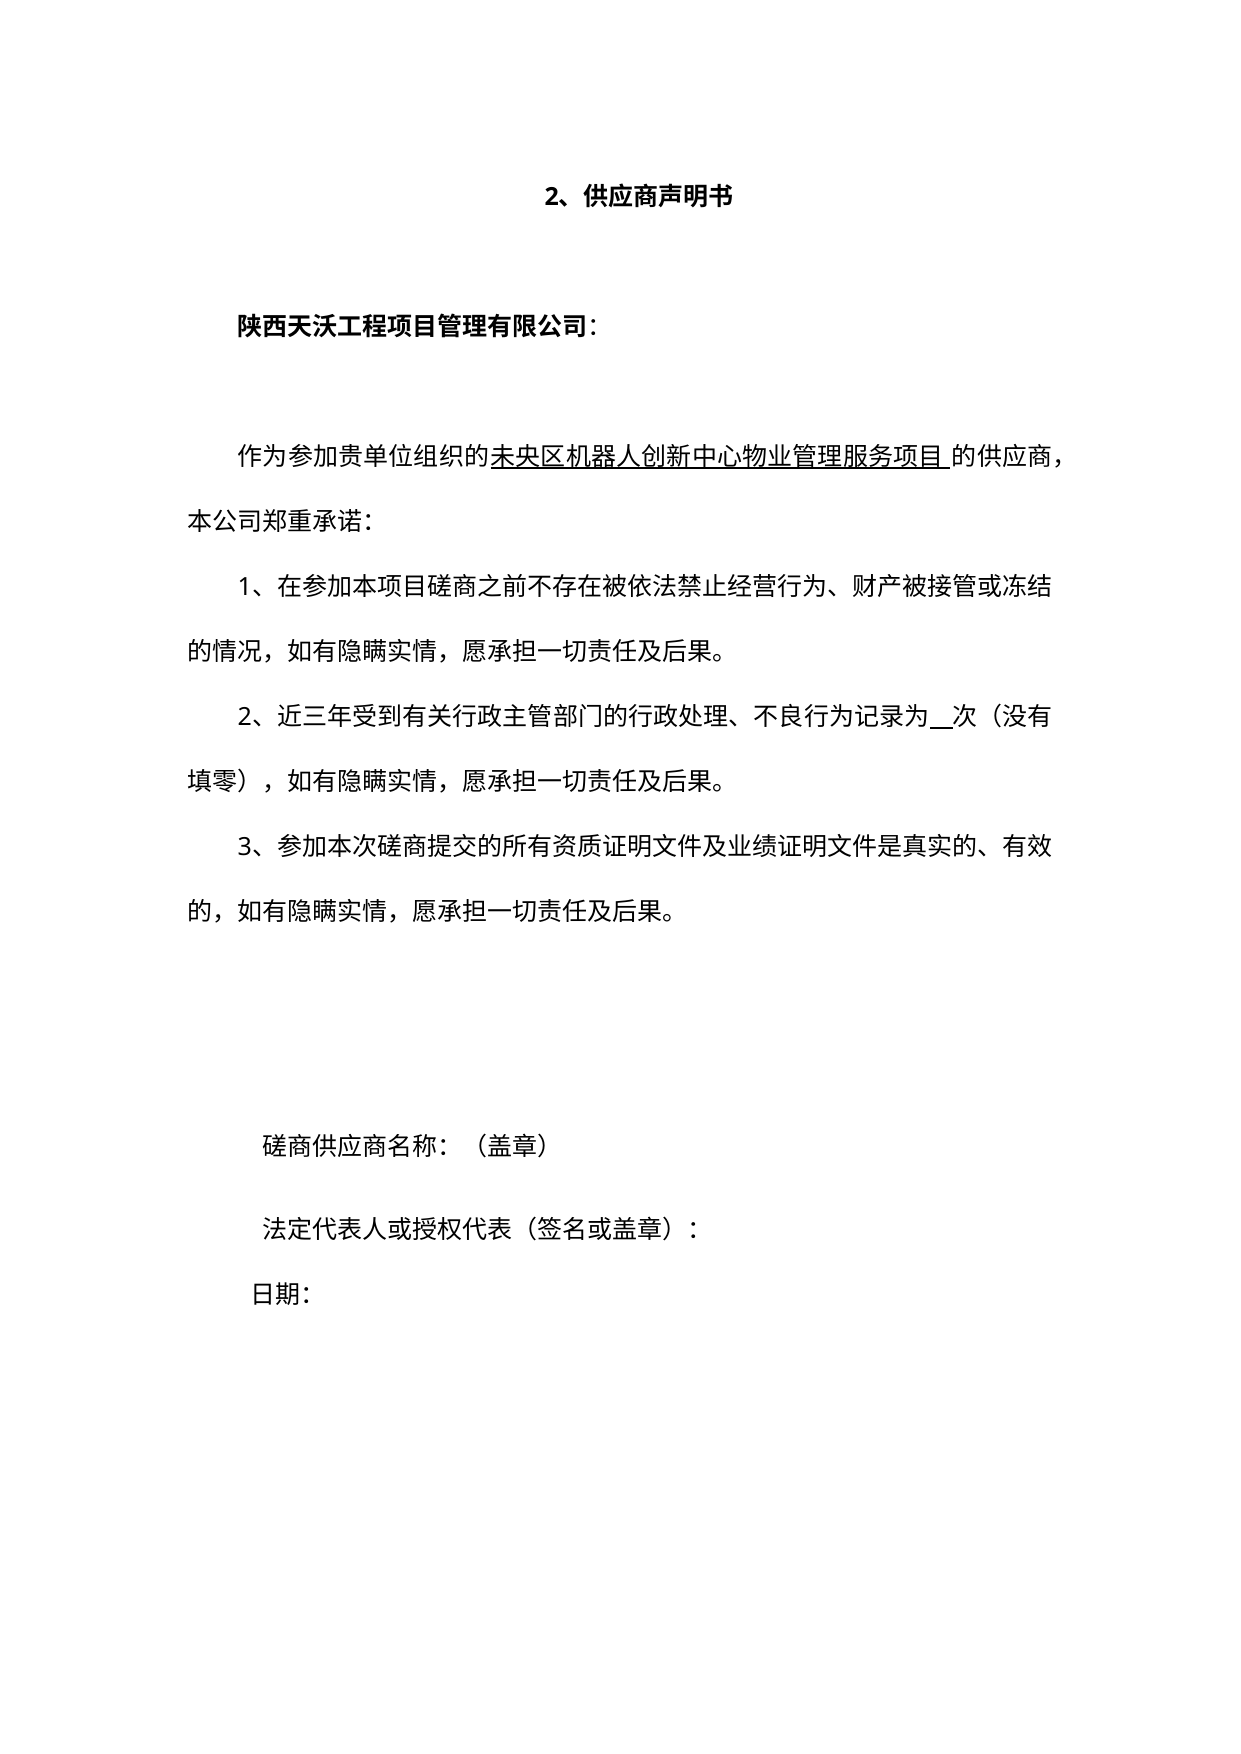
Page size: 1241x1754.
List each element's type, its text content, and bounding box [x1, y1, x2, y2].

text 2、近三年受到有关行政主管部门的行政处理、不良行为记录为 次（没有填零），如有隐瞒实情，愿承担一切责任及后果。 [187, 682, 1053, 812]
text 2、供应商声明书 [187, 162, 1053, 227]
text 日期： [187, 1260, 1053, 1325]
text 陕西天沃工程项目管理有限公司： [187, 292, 1053, 357]
text 1、在参加本项目磋商之前不存在被依法禁止经营行为、财产被接管或冻结的情况，如有隐瞒实情，愿承担一切责任及后果。 [187, 552, 1053, 682]
text 磋商供应商名称：（盖章） [187, 1112, 1053, 1177]
text 作为参加贵单位组织的未央区机器人创新中心物业管理服务项目 的供应商，本公司郑重承诺： [187, 422, 1053, 552]
text 法定代表人或授权代表（签名或盖章）： [187, 1195, 1053, 1260]
text 3、参加本次磋商提交的所有资质证明文件及业绩证明文件是真实的、有效的，如有隐瞒实情，愿承担一切责任及后果。 [187, 812, 1053, 942]
